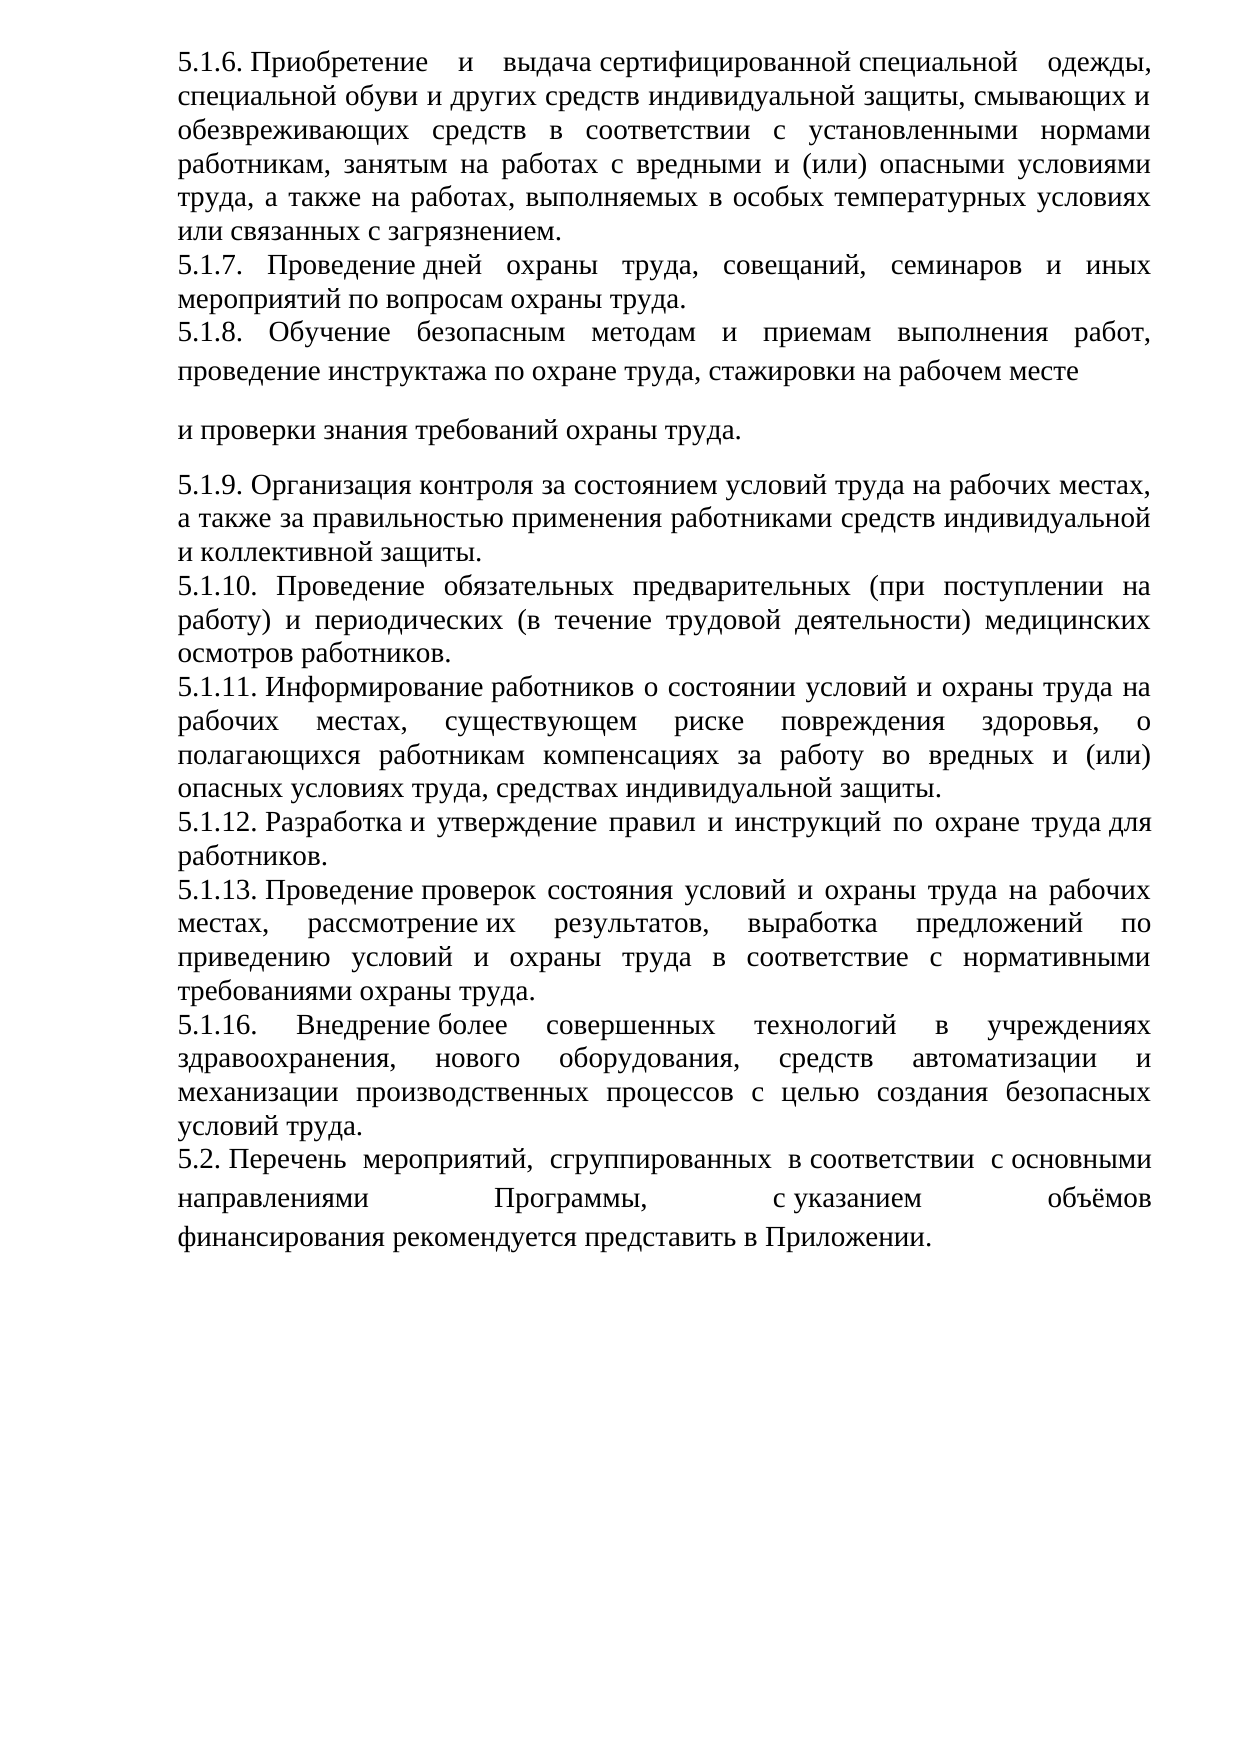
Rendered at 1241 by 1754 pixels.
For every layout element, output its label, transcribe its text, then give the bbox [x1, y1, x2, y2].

text 5.1.6. Приобретение и выдача сертифицированной специальной одежды, специальной обуви и других средств индивидуальной защиты, смывающих и обезвреживающих средств в соответствии с установленными нормами работникам, занятым на работах с вредными и (или) опасными условиями труда, а также на работах, выполняемых в особых температурных условиях или связанных с загрязнением. [177, 44, 1152, 247]
text и проверки знания требований охраны труда. [177, 412, 1152, 446]
text 5.1.9. Организация контроля за состоянием условий труда на рабочих местах, а также за правильностью применения работниками средств индивидуальной и коллективной защиты. [177, 467, 1152, 568]
text 5.1.12. Разработка и утверждение правил и инструкций по охране труда для работников. [177, 804, 1152, 872]
text 5.1.8. Обучение безопасным методам и приемам выполнения работ, проведение инструктажа по охране труда, стажировки на рабочем месте [177, 314, 1152, 386]
text 5.1.10. Проведение обязательных предварительных (при поступлении на работу) и периодических (в течение трудовой деятельности) медицинских осмотров работников. [177, 568, 1152, 669]
text 5.2. Перечень мероприятий, сгруппированных в соответствии с основными направлениями Программы, с указанием объёмов финансирования рекомендуется представить в Приложении. [177, 1142, 1152, 1252]
text 5.1.16. Внедрение более совершенных технологий в учреждениях здравоохранения, нового оборудования, средств автоматизации и механизации производственных процессов с целью создания безопасных условий труда. [177, 1007, 1152, 1142]
text 5.1.11. Информирование работников о состоянии условий и охраны труда на рабочих местах, существующем риске повреждения здоровья, о полагающихся работникам компенсациях за работу во вредных и (или) опасных условиях труда, средствах индивидуальной защиты. [177, 669, 1152, 804]
text 5.1.13. Проведение проверок состояния условий и охраны труда на рабочих местах, рассмотрение их результатов, выработка предложений по приведению условий и охраны труда в соответствие с нормативными требованиями охраны труда. [177, 872, 1152, 1007]
text 5.1.7. Проведение дней охраны труда, совещаний, семинаров и иных мероприятий по вопросам охраны труда. [177, 247, 1152, 314]
